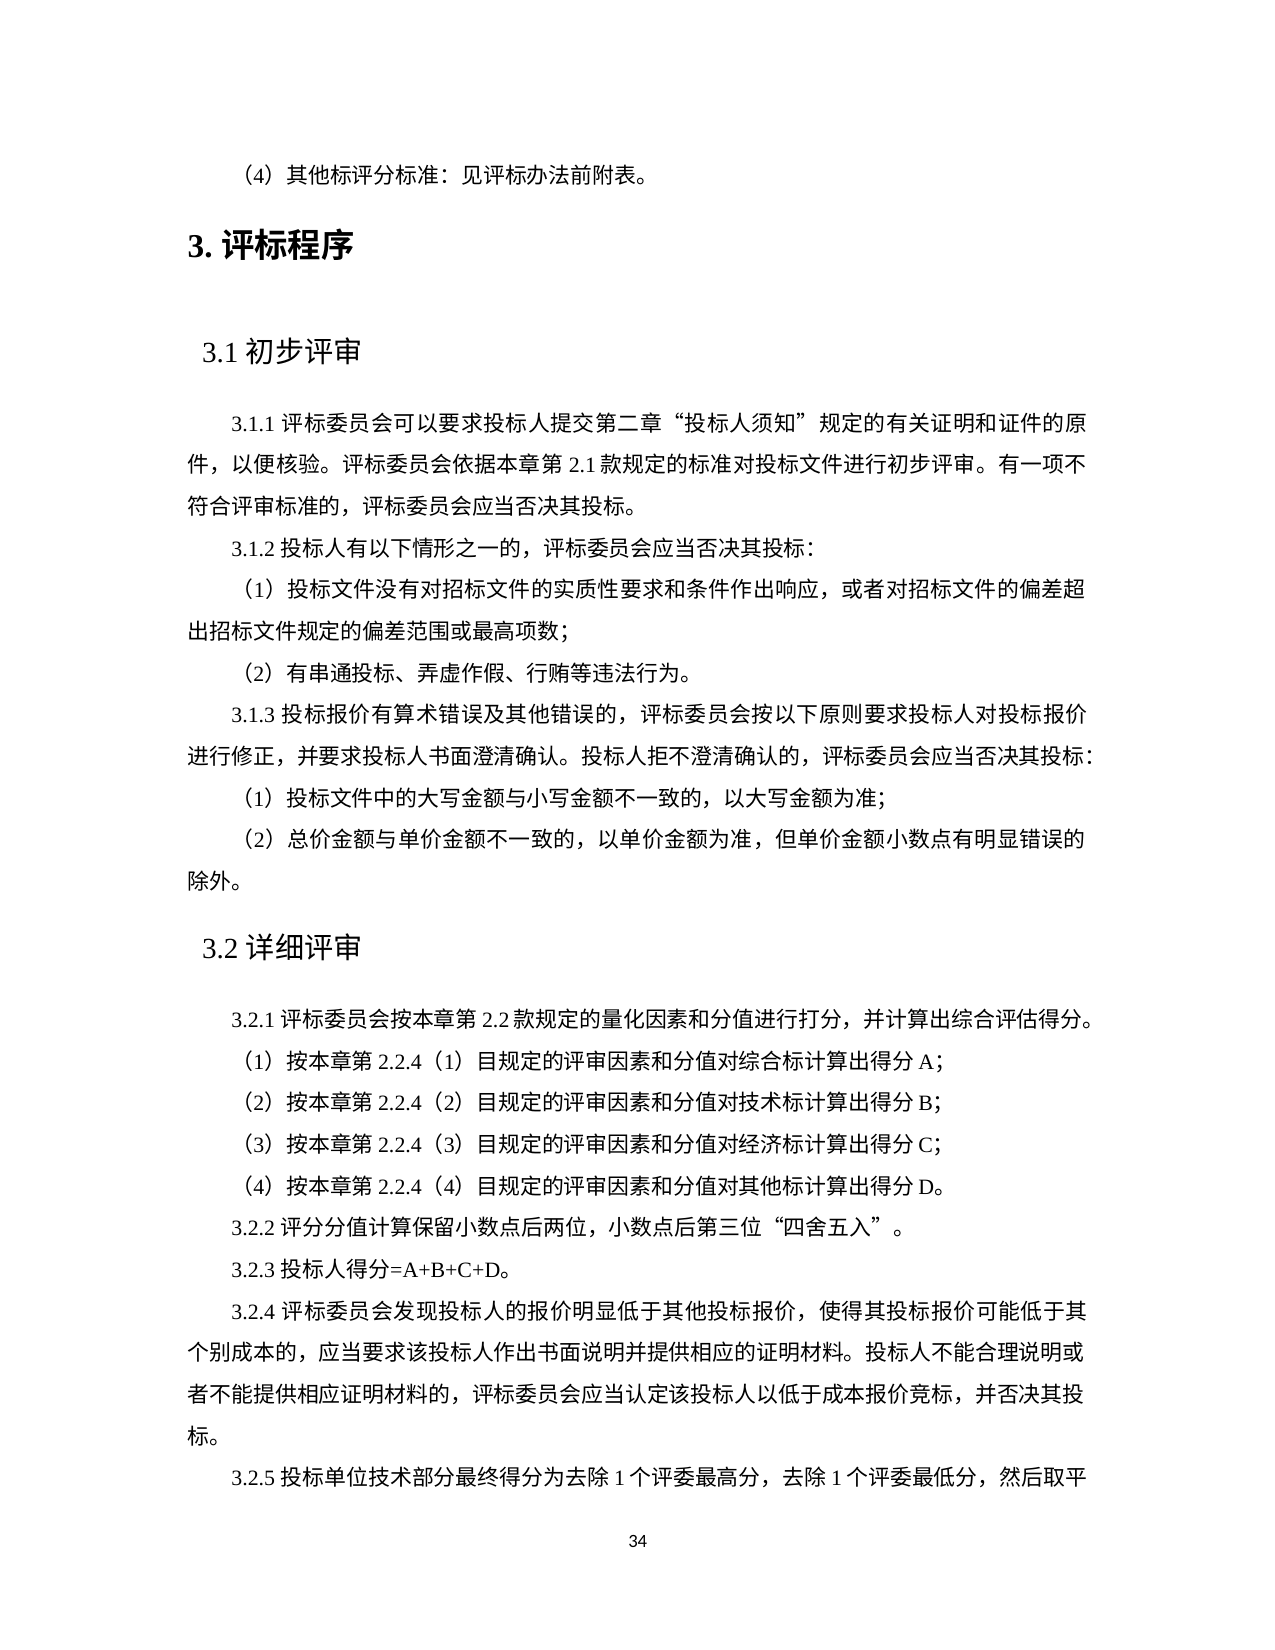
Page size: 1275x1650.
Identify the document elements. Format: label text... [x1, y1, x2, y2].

text （2）总价金额与单价金额不一致的，以单价金额为准，但单价金额小数点有明显错误的除外。 [187, 814, 1087, 898]
text 3.1.3 投标报价有算术错误及其他错误的，评标委员会按以下原则要求投标人对投标报价进行修正，并要求投标人书面澄清确认。投标人拒不澄清确认的，评标委员会应当否决其投标： [187, 689, 1087, 773]
text （4）其他标评分标准：见评标办法前附表。 [187, 150, 1087, 192]
text （1）按本章第2.2.4（1）目规定的评审因素和分值对综合标计算出得分A； [187, 1036, 1087, 1077]
text 3.2.4 评标委员会发现投标人的报价明显低于其他投标报价，使得其投标报价可能低于其个别成本的，应当要求该投标人作出书面说明并提供相应的证明材料。投标人不能合理说明或者不能提供相应证明材料的，评标委员会应当认定该投标人以低于成本报价竞标，并否决其投标。 [187, 1286, 1087, 1452]
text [187, 1452, 1087, 1494]
text （4）按本章第2.2.4（4）目规定的评审因素和分值对其他标计算出得分D。 [187, 1161, 1087, 1202]
text （3）按本章第2.2.4（3）目规定的评审因素和分值对经济标计算出得分C； [187, 1119, 1087, 1161]
text 3.1.1 评标委员会可以要求投标人提交第二章“投标人须知”规定的有关证明和证件的原件，以便核验。评标委员会依据本章第2.1款规定的标准对投标文件进行初步评审。有一项不符合评审标准的，评标委员会应当否决其投标。 [187, 398, 1087, 523]
text 3.2.3 投标人得分=A+B+C+D。 [187, 1244, 1087, 1286]
text （2）有串通投标、弄虚作假、行贿等违法行为。 [187, 648, 1087, 689]
text （1）投标文件中的大写金额与小写金额不一致的，以大写金额为准； [187, 773, 1087, 814]
text 3.2.2 评分分值计算保留小数点后两位，小数点后第三位“四舍五入”。 [187, 1202, 1087, 1244]
subtitle 3.2 详细评审 [187, 925, 1087, 967]
text 3.2.1 评标委员会按本章第2.2款规定的量化因素和分值进行打分，并计算出综合评估得分。 [187, 994, 1087, 1036]
subtitle 3.1 初步评审 [187, 328, 1087, 371]
text 3.1.2 投标人有以下情形之一的，评标委员会应当否决其投标： [187, 523, 1087, 564]
subtitle 3. 评标程序 [187, 219, 1087, 267]
text （2）按本章第2.2.4（2）目规定的评审因素和分值对技术标计算出得分B； [187, 1077, 1087, 1119]
text （1）投标文件没有对招标文件的实质性要求和条件作出响应，或者对招标文件的偏差超出招标文件规定的偏差范围或最高项数； [187, 564, 1087, 648]
